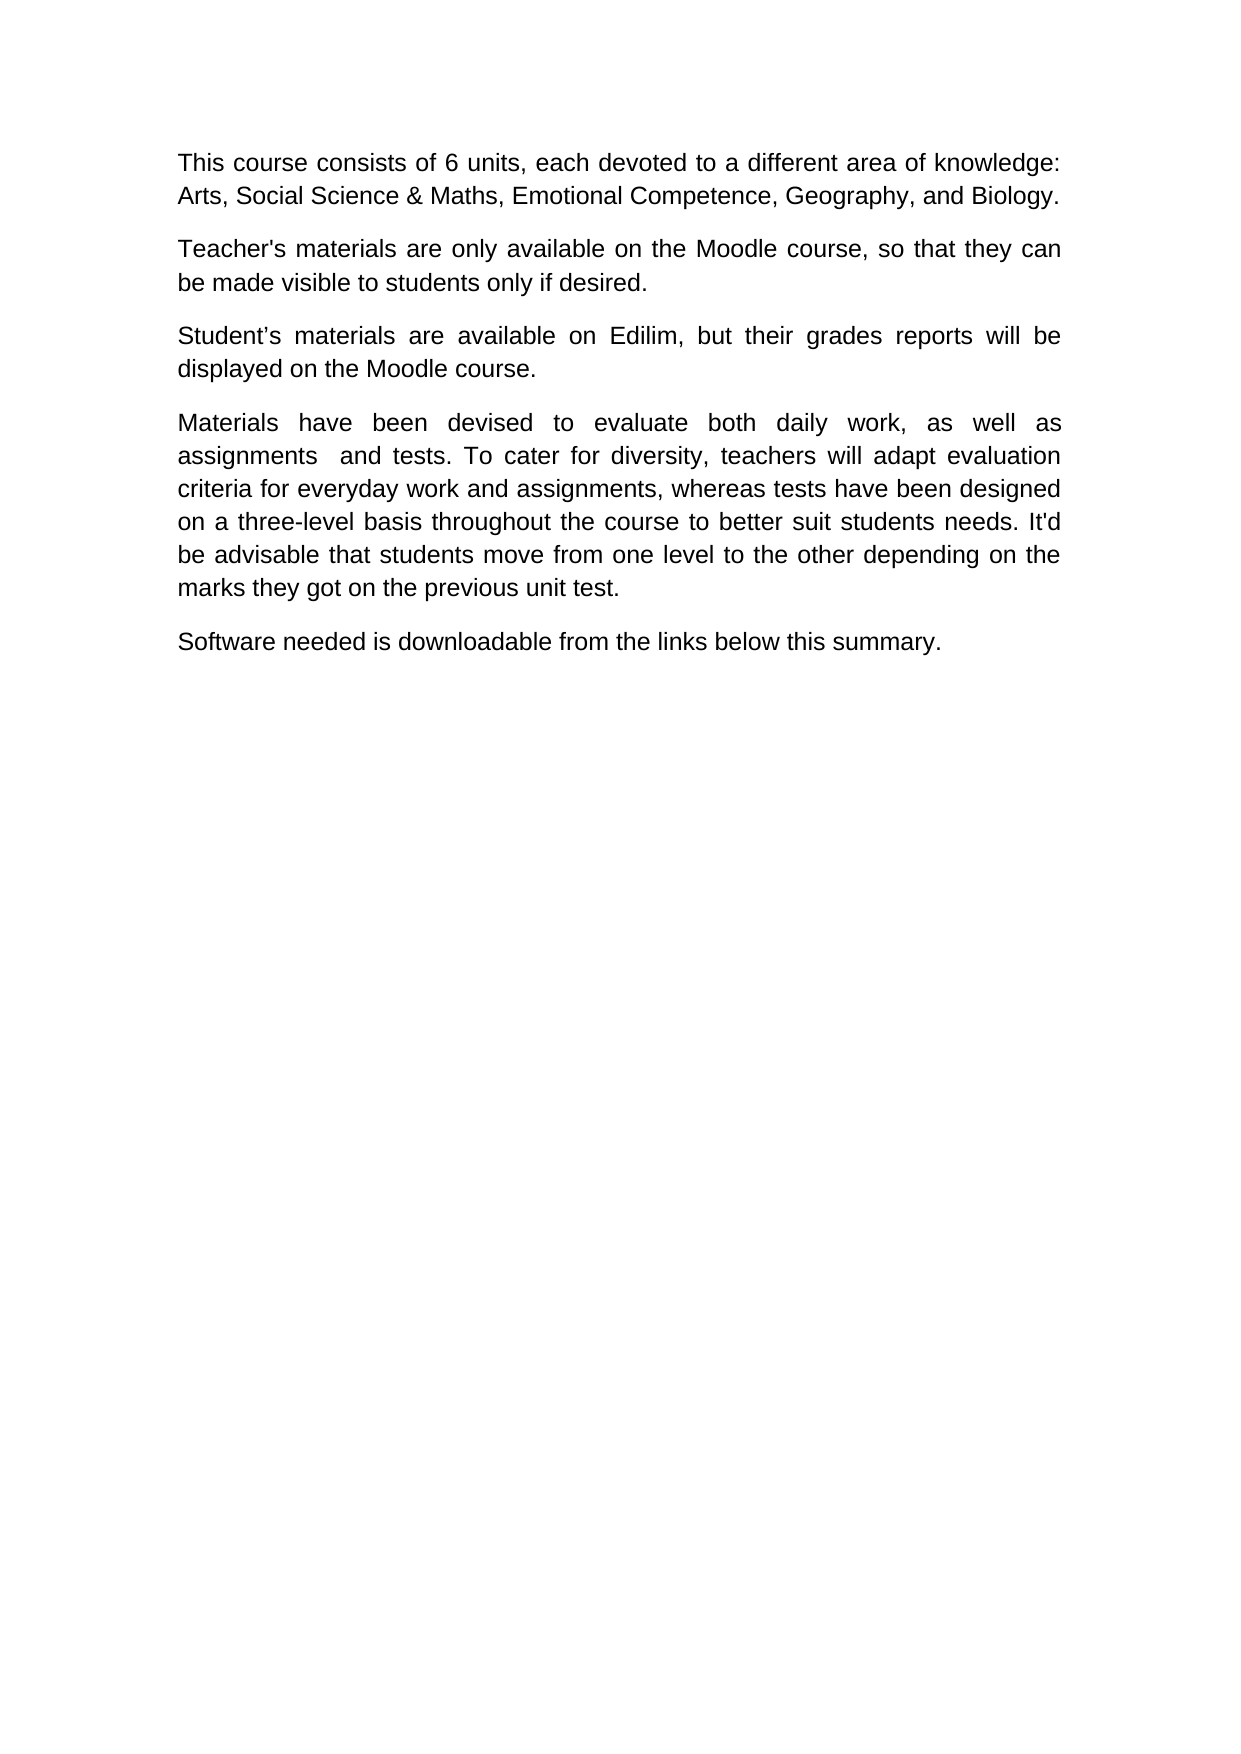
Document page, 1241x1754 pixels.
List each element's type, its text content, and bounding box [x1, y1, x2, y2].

text Student’s materials are available on Edilim, but their grades reports will be displayed on the Moodle course. [177, 321, 1063, 383]
text Software needed is downloadable from the links below this summary. [177, 627, 1063, 656]
text Materials have been devised to evaluate both daily work, as well as assignments and tests. To cater for diversity, teachers will adapt evaluation criteria for everyday work and assignments, whereas tests have been designed on a three-level basis throughout the course to better suit students needs. It'd be advisable that students move from one level to the other depending on the marks they got on the previous unit test. [177, 408, 1063, 602]
text Teacher's materials are only available on the Moodle course, so that they can be made visible to students only if desired. [177, 234, 1063, 296]
text This course consists of 6 units, each devoted to a different area of knowledge: Arts, Social Science & Maths, Emotional Competence, Geography, and Biology. [177, 148, 1063, 209]
